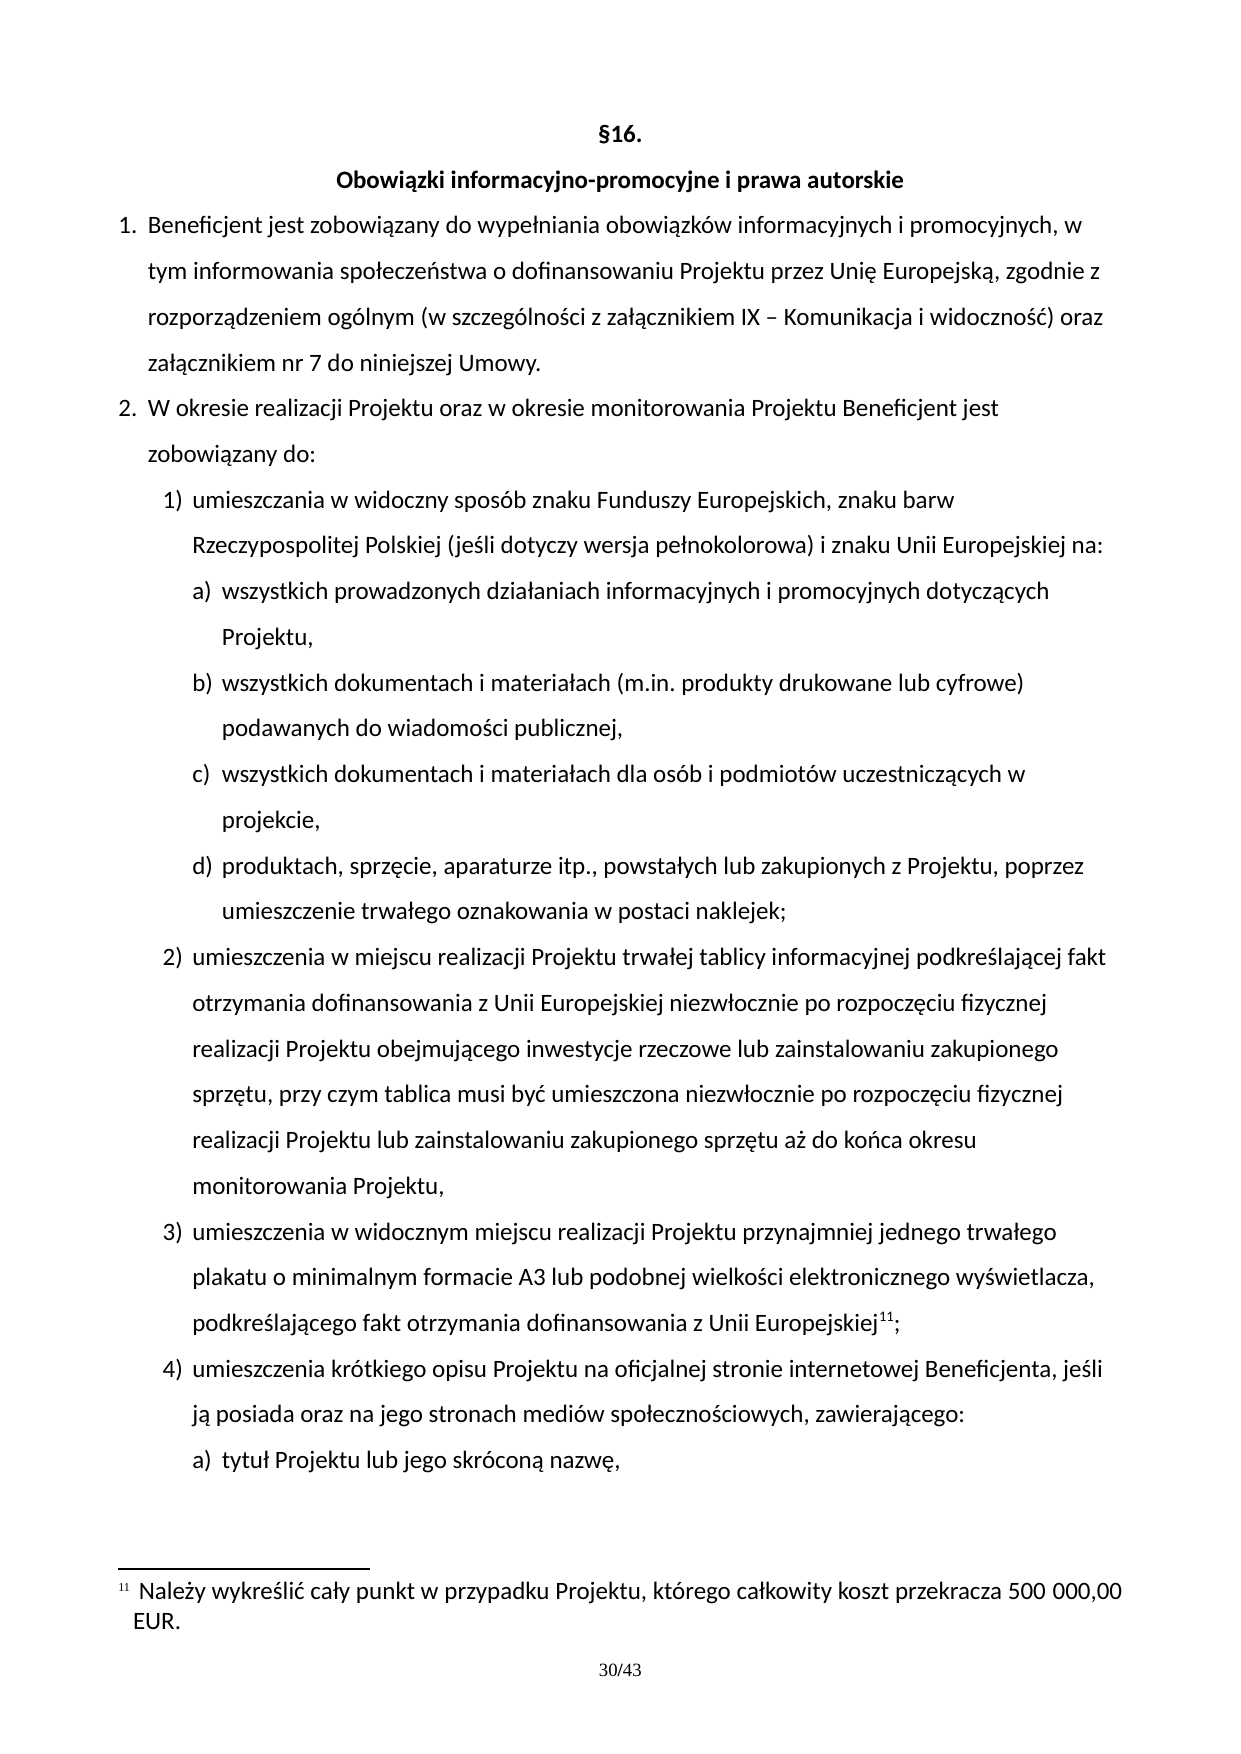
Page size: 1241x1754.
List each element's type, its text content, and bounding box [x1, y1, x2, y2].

list umieszczenia w miejscu realizacji Projektu trwałej tablicy informacyjnej podkreślającej fakt otrzymania dofinansowania z Unii Europejskiej niezwłocznie po rozpoczęciu fizycznej realizacji Projektu obejmującego inwestycje rzeczowe lub zainstalowaniu zakupionego sprzętu, przy czym tablica musi być umieszczona niezwłocznie po rozpoczęciu fizycznej realizacji Projektu lub zainstalowaniu zakupionego sprzętu aż do końca okresu monitorowania Projektu, [162, 941, 1122, 1200]
list produktach, sprzęcie, aparaturze itp., powstałych lub zakupionych z Projektu, poprzez umieszczenie trwałego oznakowania w postaci naklejek; [192, 850, 1122, 926]
list umieszczenia krótkiego opisu Projektu na oficjalnej stronie internetowej Beneficjenta, jeśli ją posiada oraz na jego stronach mediów społecznościowych, zawierającego: [162, 1353, 1122, 1429]
list wszystkich prowadzonych działaniach informacyjnych i promocyjnych dotyczących Projektu, [192, 575, 1122, 652]
list tytuł Projektu lub jego skróconą nazwę, [192, 1444, 1122, 1475]
subtitle Obowiązki informacyjno-promocyjne i prawa autorskie [118, 164, 1122, 194]
subtitle §16. [118, 118, 1122, 149]
list wszystkich dokumentach i materiałach (m.in. produkty drukowane lub cyfrowe) podawanych do wiadomości publicznej, [192, 667, 1122, 743]
list wszystkich dokumentach i materiałach dla osób i podmiotów uczestniczących w projekcie, [192, 758, 1122, 834]
list umieszczania w widoczny sposób znaku Funduszy Europejskich, znaku barw Rzeczypospolitej Polskiej (jeśli dotyczy wersja pełnokolorowa) i znaku Unii Europejskiej na: [162, 484, 1122, 560]
list umieszczenia w widocznym miejscu realizacji Projektu przynajmniej jednego trwałego plakatu o minimalnym formacie A3 lub podobnej wielkości elektronicznego wyświetlacza, podkreślającego fakt otrzymania dofinansowania z Unii Europejskiej; [162, 1216, 1122, 1338]
list Beneficjent jest zobowiązany do wypełniania obowiązków informacyjnych i promocyjnych, w tym informowania społeczeństwa o dofinansowaniu Projektu przez Unię Europejską, zgodnie z rozporządzeniem ogólnym (w szczególności z załącznikiem IX – Komunikacja i widoczność) oraz załącznikiem nr 7 do niniejszej Umowy. [118, 209, 1122, 377]
list W okresie realizacji Projektu oraz w okresie monitorowania Projektu Beneficjent jest zobowiązany do: [118, 392, 1122, 469]
